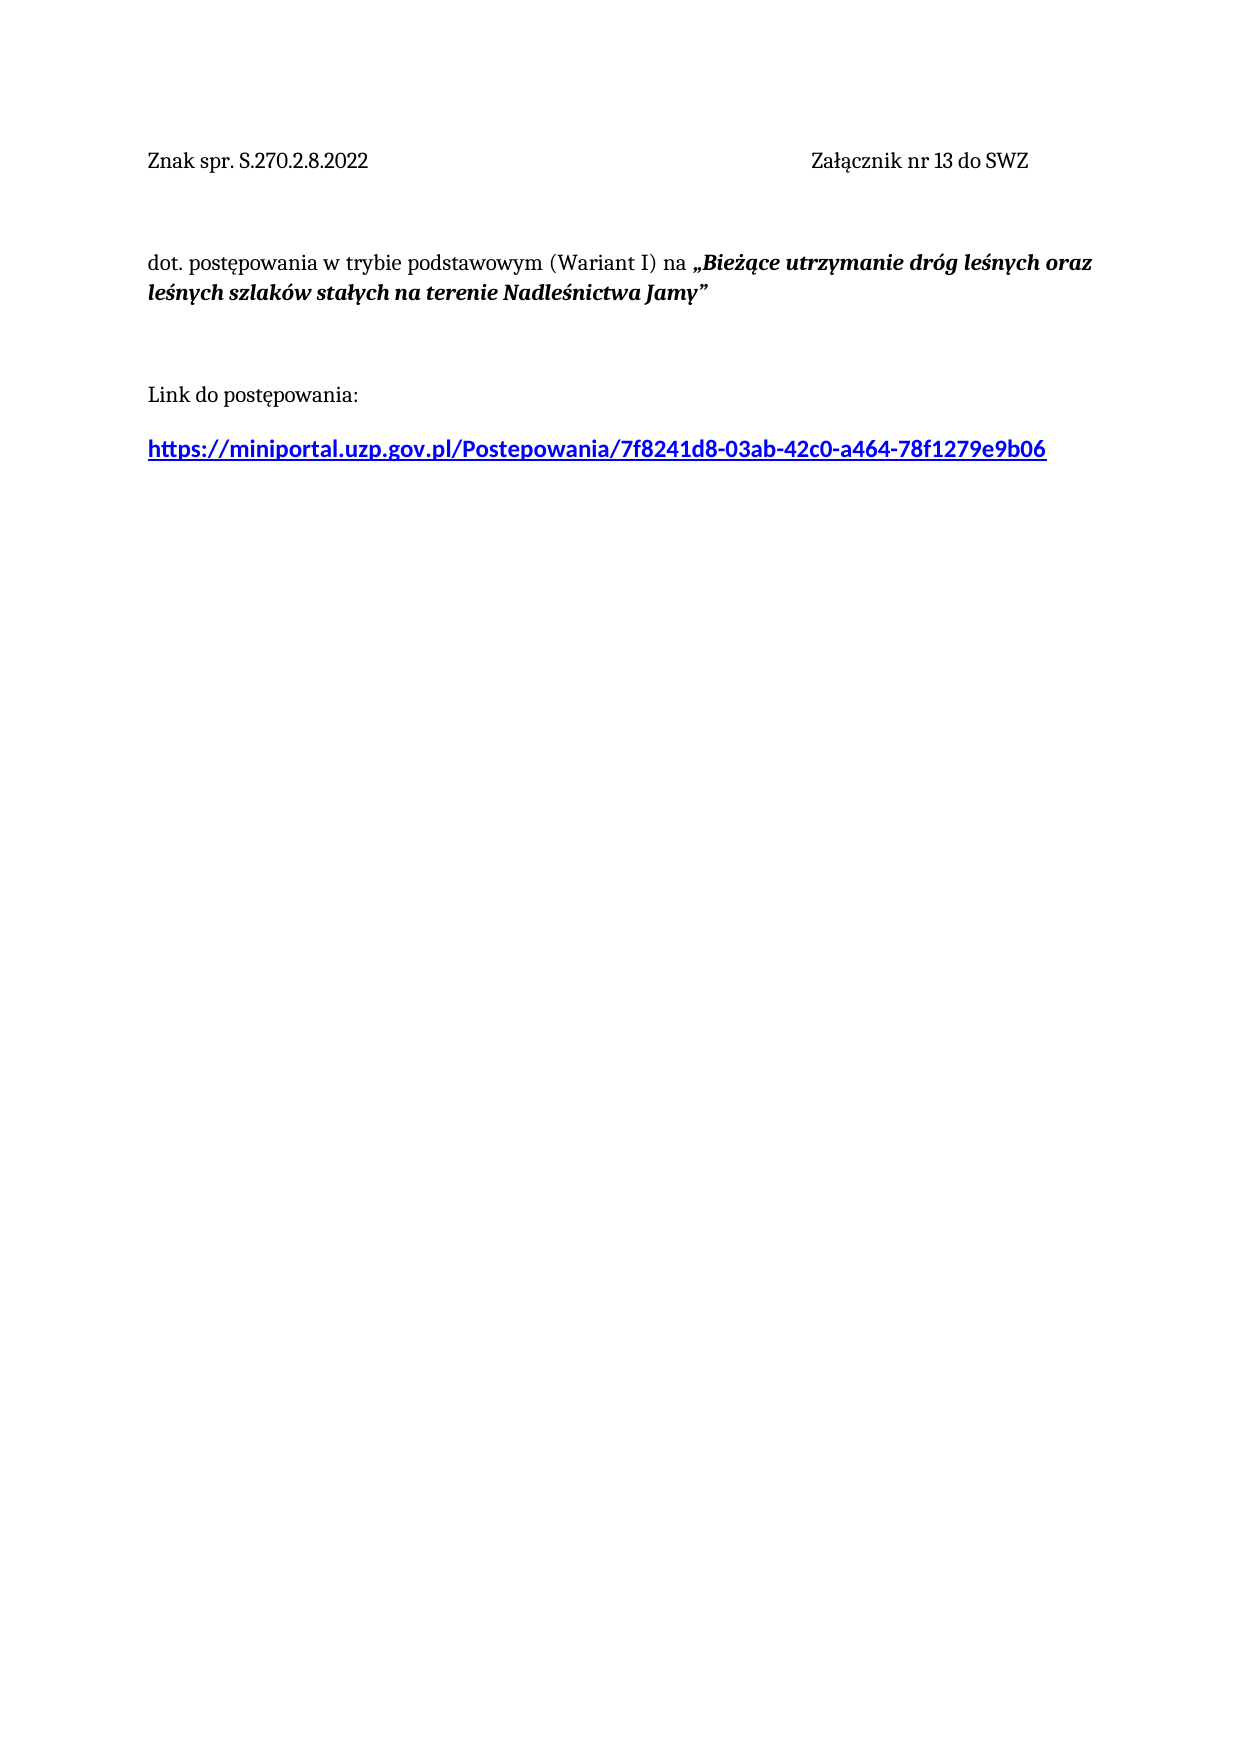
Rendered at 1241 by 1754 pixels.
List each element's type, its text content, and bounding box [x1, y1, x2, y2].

text https://miniportal.uzp.gov.pl/Postepowania/7f8241d8-03ab-42c0-a464-78f1279e9b06 [148, 433, 1093, 463]
text Link do postępowania: [148, 382, 1093, 408]
text Znak spr. S.270.2.8.2022 Załącznik nr 13 do SWZ [148, 148, 1093, 174]
text dot. postępowania w trybie podstawowym (Wariant I) na „Bieżące utrzymanie dróg leśnych oraz leśnych szlaków stałych na terenie Nadleśnictwa Jamy” [148, 250, 1093, 306]
